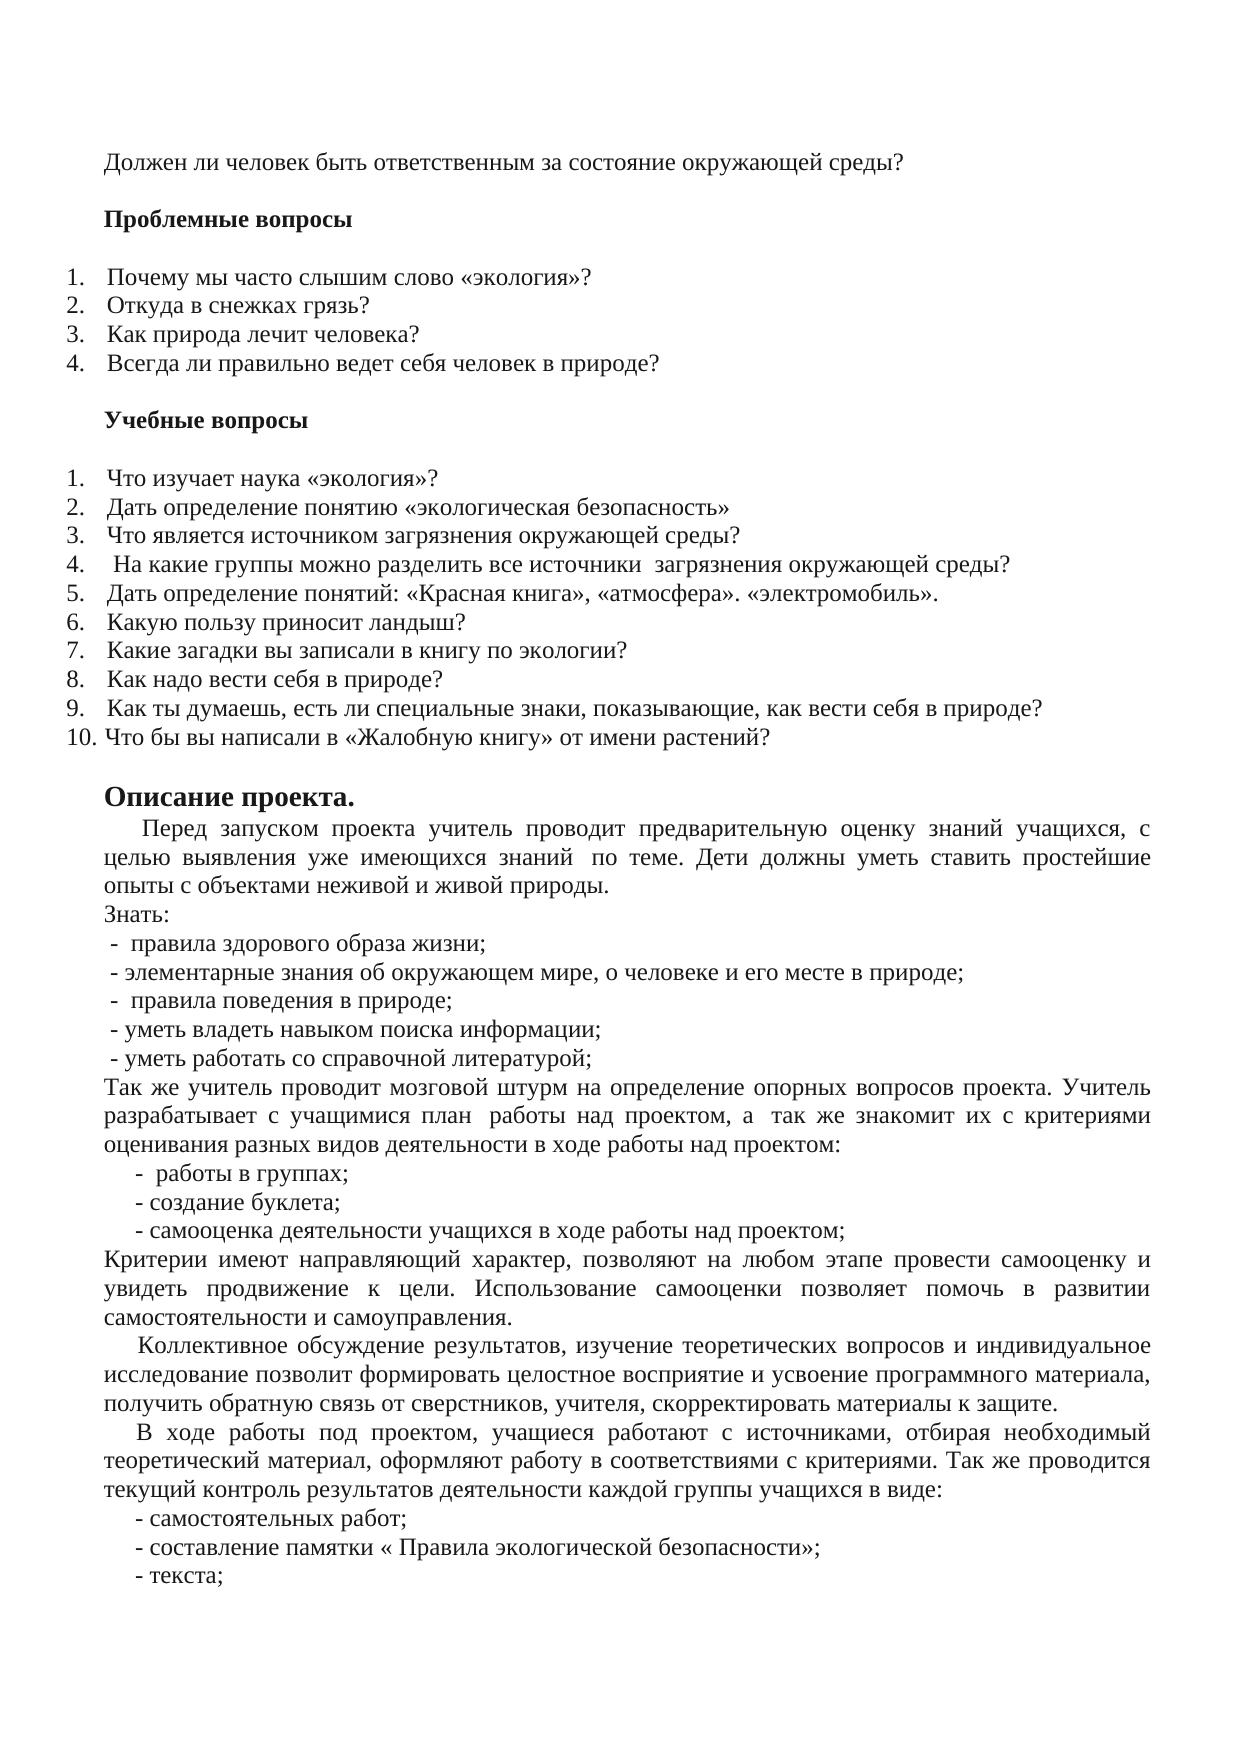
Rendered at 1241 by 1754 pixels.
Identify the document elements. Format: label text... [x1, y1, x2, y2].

text 1. Почему мы часто слышим слово «экология»? [66, 262, 1152, 291]
text Знать: [103, 899, 1152, 928]
text - текста; [103, 1560, 1152, 1589]
text 3. Как природа лечит человека? [66, 319, 1152, 348]
text 1. Что изучает наука «экология»? [66, 463, 1152, 492]
text Так же учитель проводит мозговой штурм на определение опорных вопросов проекта. Учитель разрабатывает с учащимися план работы над проектом, а так же знакомит их с критериями оценивания разных видов деятельности в ходе работы над проектом: [103, 1072, 1152, 1158]
text - составление памятки « Правила экологической безопасности»; [103, 1532, 1152, 1560]
text 6. Какую пользу приносит ландыш? [66, 607, 1152, 636]
text - самостоятельных работ; [103, 1503, 1152, 1532]
text 9. Как ты думаешь, есть ли специальные знаки, показывающие, как вести себя в природе? [66, 693, 1152, 722]
text - правила поведения в природе; [103, 985, 1152, 1014]
text 10. Что бы вы написали в «Жалобную книгу» от имени растений? [66, 722, 1152, 751]
text 5. Дать определение понятий: «Красная книга», «атмосфера». «электромобиль». [66, 578, 1152, 607]
text 7. Какие загадки вы записали в книгу по экологии? [66, 636, 1152, 664]
text Проблемные вопросы [103, 204, 1152, 233]
text Должен ли человек быть ответственным за состояние окружающей среды? [103, 147, 1152, 176]
text Коллективное обсуждение результатов, изучение теоретических вопросов и индивидуальное исследование позволит формировать целостное восприятие и усвоение программного материала, получить обратную связь от сверстников, учителя, скорректировать материалы к защите. [103, 1330, 1152, 1417]
text - правила здорового образа жизни; [103, 928, 1152, 957]
text 4. Всегда ли правильно ведет себя человек в природе? [66, 348, 1152, 377]
text Учебные вопросы [103, 406, 1152, 434]
text 4. На какие группы можно разделить все источники загрязнения окружающей среды? [66, 549, 1152, 578]
text Описание проекта. [103, 779, 1152, 813]
text - уметь владеть навыком поиска информации; [103, 1014, 1152, 1043]
text - работы в группах; [103, 1158, 1152, 1187]
text В ходе работы под проектом, учащиеся работают с источниками, отбирая необходимый теоретический материал, оформляют работу в соответствиями с критериями. Так же проводится текущий контроль результатов деятельности каждой группы учащихся в виде: [103, 1417, 1152, 1503]
text Перед запуском проекта учитель проводит предварительную оценку знаний учащихся, с целью выявления уже имеющихся знаний по теме. Дети должны уметь ставить простейшие опыты с объектами неживой и живой природы. [103, 813, 1152, 899]
text - уметь работать со справочной литературой; [103, 1043, 1152, 1072]
text - элементарные знания об окружающем мире, о человеке и его месте в природе; [103, 957, 1152, 985]
text - самооценка деятельности учащихся в ходе работы над проектом; [103, 1215, 1152, 1244]
text 2. Откуда в снежках грязь? [66, 291, 1152, 319]
text 3. Что является источником загрязнения окружающей среды? [66, 521, 1152, 549]
text 2. Дать определение понятию «экологическая безопасность» [66, 492, 1152, 521]
text Критерии имеют направляющий характер, позволяют на любом этапе провести самооценку и увидеть продвижение к цели. Использование самооценки позволяет помочь в развитии самостоятельности и самоуправления. [103, 1244, 1152, 1330]
text 8. Как надо вести себя в природе? [66, 664, 1152, 693]
text - создание буклета; [103, 1187, 1152, 1215]
